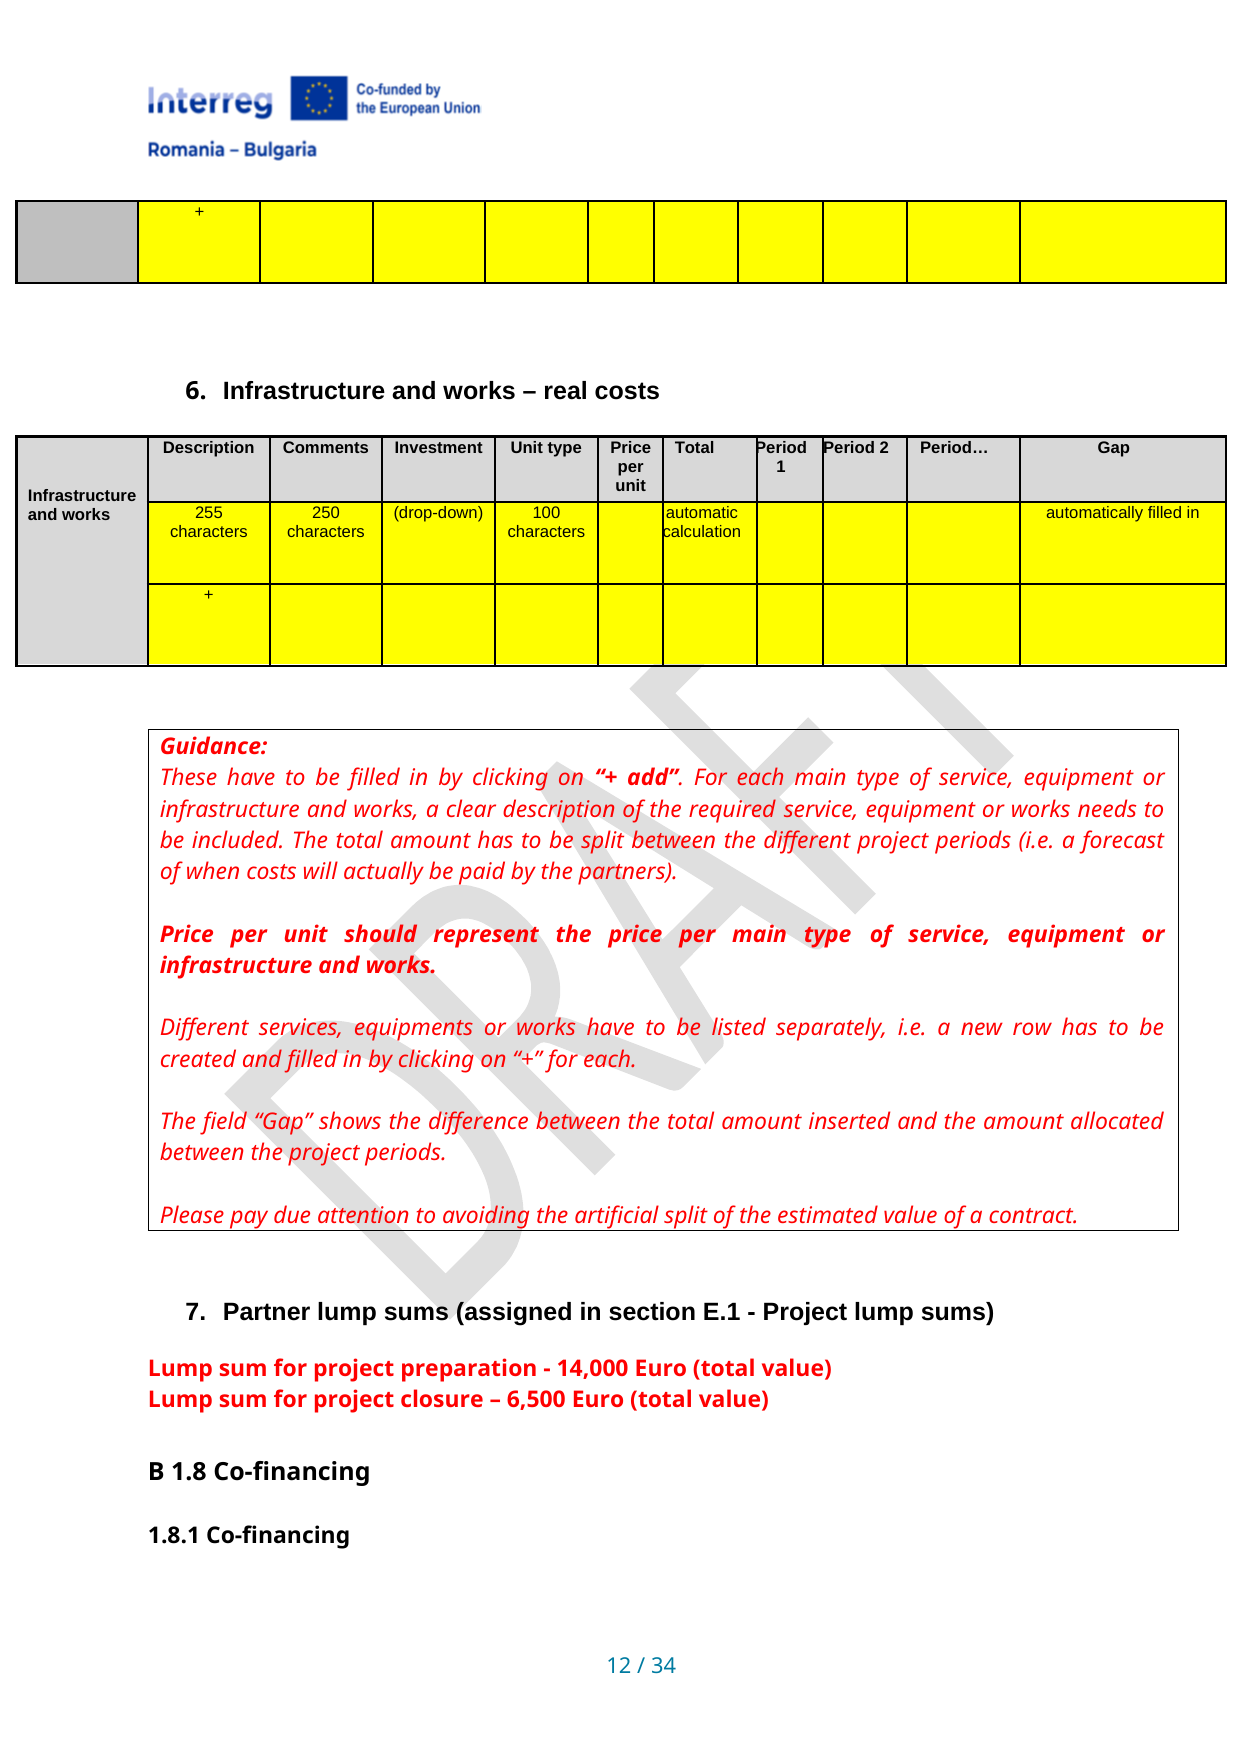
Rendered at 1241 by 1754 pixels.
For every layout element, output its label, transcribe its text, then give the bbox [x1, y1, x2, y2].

table_cell [383, 585, 494, 664]
table_cell [908, 503, 1019, 583]
table_cell [824, 585, 906, 664]
table_cell [824, 202, 906, 282]
table_cell [908, 585, 1019, 664]
table_header Unit type [496, 438, 597, 501]
table_header Comments [271, 438, 381, 501]
table_header Gap [1021, 438, 1225, 501]
table_cell 100 characters [496, 503, 597, 583]
table_cell [589, 202, 653, 282]
table_cell [758, 503, 822, 583]
table_cell [739, 202, 822, 282]
text B 1.8 Co-financing [148, 1454, 1134, 1488]
table_cell [758, 585, 822, 664]
list Infrastructure and works – real costs [185, 373, 1134, 407]
table_header Investment [383, 438, 494, 501]
table_cell [664, 585, 756, 664]
table_cell [908, 202, 1019, 282]
picture [147, 73, 482, 169]
table_cell automatically filled in [1021, 503, 1225, 583]
table_header Description [149, 438, 269, 501]
table_cell (drop-down) [383, 503, 494, 583]
table_cell [1021, 202, 1225, 282]
text 1.8.1 Co-financing [148, 1519, 1134, 1550]
table_header Period 2 [824, 438, 906, 501]
list Partner lump sums (assigned in section E.1 - Project lump sums) [185, 1296, 1134, 1325]
table_cell 250 characters [271, 503, 381, 583]
table_cell [486, 202, 587, 282]
table_cell [599, 503, 662, 583]
table_cell + [149, 585, 269, 664]
table_cell 255 characters [149, 503, 269, 583]
table_header Price per unit [599, 438, 662, 501]
table_cell automatic calculation [664, 503, 756, 583]
table_cell [655, 202, 737, 282]
table_header Period… [908, 438, 1019, 501]
table_header Period 1 [758, 438, 822, 501]
table_cell [824, 503, 906, 583]
table_header Infrastructure and works [18, 438, 147, 664]
table_cell [496, 585, 597, 664]
table_cell [1021, 585, 1225, 664]
table_cell [599, 585, 662, 664]
table_cell [374, 202, 484, 282]
text Lump sum for project closure – 6,500 Euro (total value) [148, 1383, 1134, 1414]
table_cell [261, 202, 372, 282]
table_header Guidance: These have to be filled in by clicking on “+ add”. For each main type of service, equipment or infrastructure and works, a clear description of the required service, equipment or works needs to be included. The total amount has to be split between the different project periods (i.e. a forecast of when costs will actually be paid by the partners). Price per unit should represent the price per main type of service, equipment or infrastructure and works. Different services, equipments or works have to be listed separately, i.e. a new row has to be created and filled in by clicking on “+” for each. The field “Gap” shows the difference between the total amount inserted and the amount allocated between the project periods. Please pay due attention to avoiding the artificial split of the estimated value of a contract. [149, 730, 1178, 1230]
table_cell [271, 585, 381, 664]
table_cell + [139, 202, 259, 282]
table_header Total [664, 438, 756, 501]
text Lump sum for project preparation - 14,000 Euro (total value) [148, 1352, 1134, 1383]
